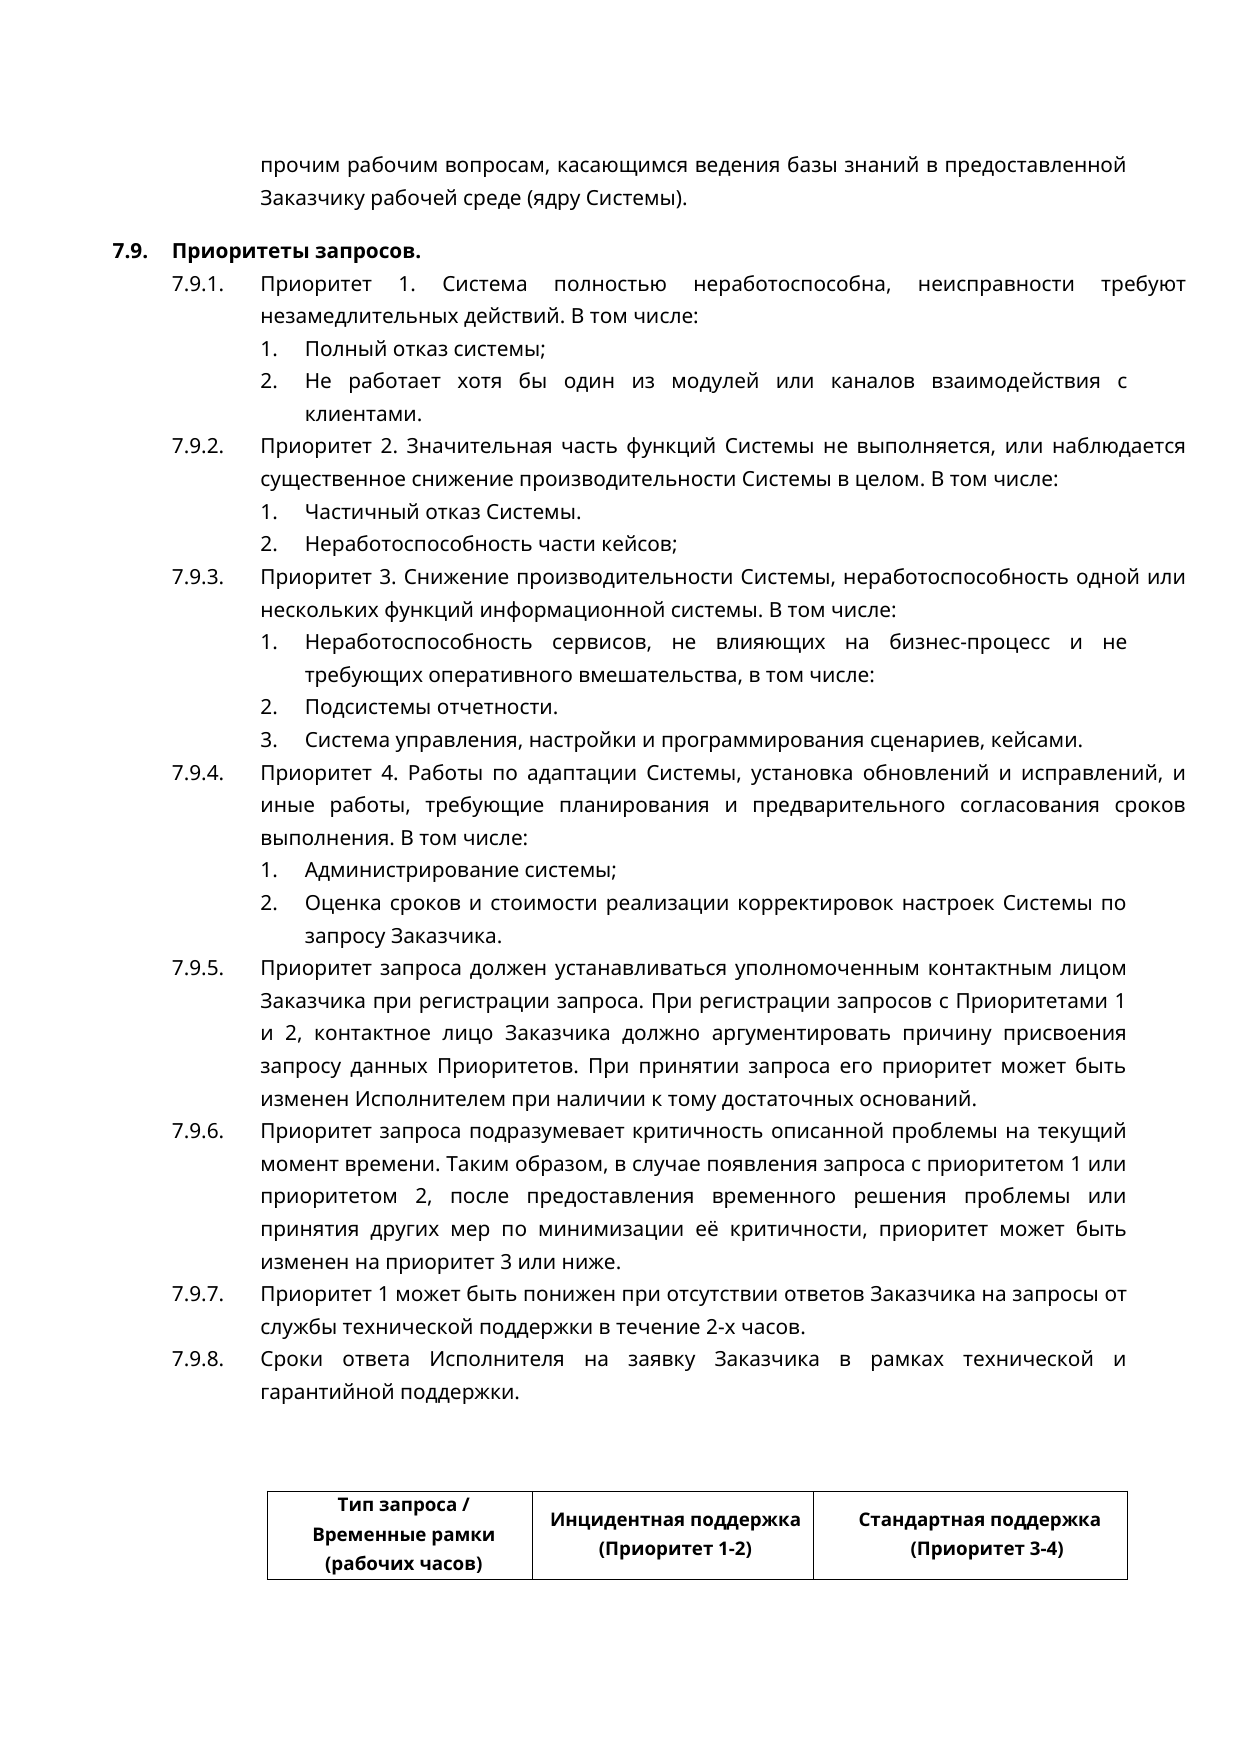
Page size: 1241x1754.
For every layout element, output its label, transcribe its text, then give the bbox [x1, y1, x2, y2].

list Частичный отказ Системы. [260, 497, 1128, 525]
list Приоритет запроса подразумевает критичность описанной проблемы на текущий момент времени. Таким образом, в случае появления запроса с приоритетом 1 или приоритетом 2, после предоставления временного решения проблемы или принятия других мер по минимизации её критичности, приоритет может быть изменен на приоритет 3 или ниже. [172, 1116, 1128, 1275]
list Приоритет запроса должен устанавливаться уполномоченным контактным лицом Заказчика при регистрации запроса. При регистрации запросов с Приоритетами 1 и 2, контактное лицо Заказчика должно аргументировать причину присвоения запросу данных Приоритетов. При принятии запроса его приоритет может быть изменен Исполнителем при наличии к тому достаточных оснований. [172, 953, 1128, 1112]
list Оценка сроков и стоимости реализации корректировок настроек Системы по запросу Заказчика. [260, 888, 1128, 949]
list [172, 150, 1128, 211]
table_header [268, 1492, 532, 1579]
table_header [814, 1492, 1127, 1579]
list Приоритет 1. Система полностью неработоспособна, неисправности требуют незамедлительных действий. В том числе: [172, 269, 1187, 330]
list Приоритет 1 может быть понижен при отсутствии ответов Заказчика на запросы от службы технической поддержки в течение 2-х часов. [172, 1279, 1128, 1340]
list Приоритет 4. Работы по адаптации Системы, установка обновлений и исправлений, и иные работы, требующие планирования и предварительного согласования сроков выполнения. В том числе: [172, 758, 1187, 851]
list Не работает хотя бы один из модулей или каналов взаимодействия с клиентами. [260, 366, 1128, 427]
list Полный отказ системы; [260, 334, 1128, 362]
list Система управления, настройки и программирования сценариев, кейсами. [260, 725, 1187, 753]
list Подсистемы отчетности. [260, 692, 1128, 721]
list Администрирование системы; [260, 856, 1128, 884]
list Неработоспособность части кейсов; [260, 529, 1128, 558]
list Приоритет 2. Значительная часть функций Системы не выполняется, или наблюдается существенное снижение производительности Системы в целом. В том числе: [172, 432, 1187, 493]
list Сроки ответа Исполнителя на заявку Заказчика в рамках технической и гарантийной поддержки. [172, 1344, 1128, 1406]
subtitle Приоритеты запросов. [112, 236, 1128, 264]
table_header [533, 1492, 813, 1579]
list Неработоспособность сервисов, не влияющих на бизнес-процесс и не требующих оперативного вмешательства, в том числе: [260, 627, 1128, 688]
list Приоритет 3. Снижение производительности Системы, неработоспособность одной или нескольких функций информационной системы. В том числе: [172, 562, 1187, 623]
